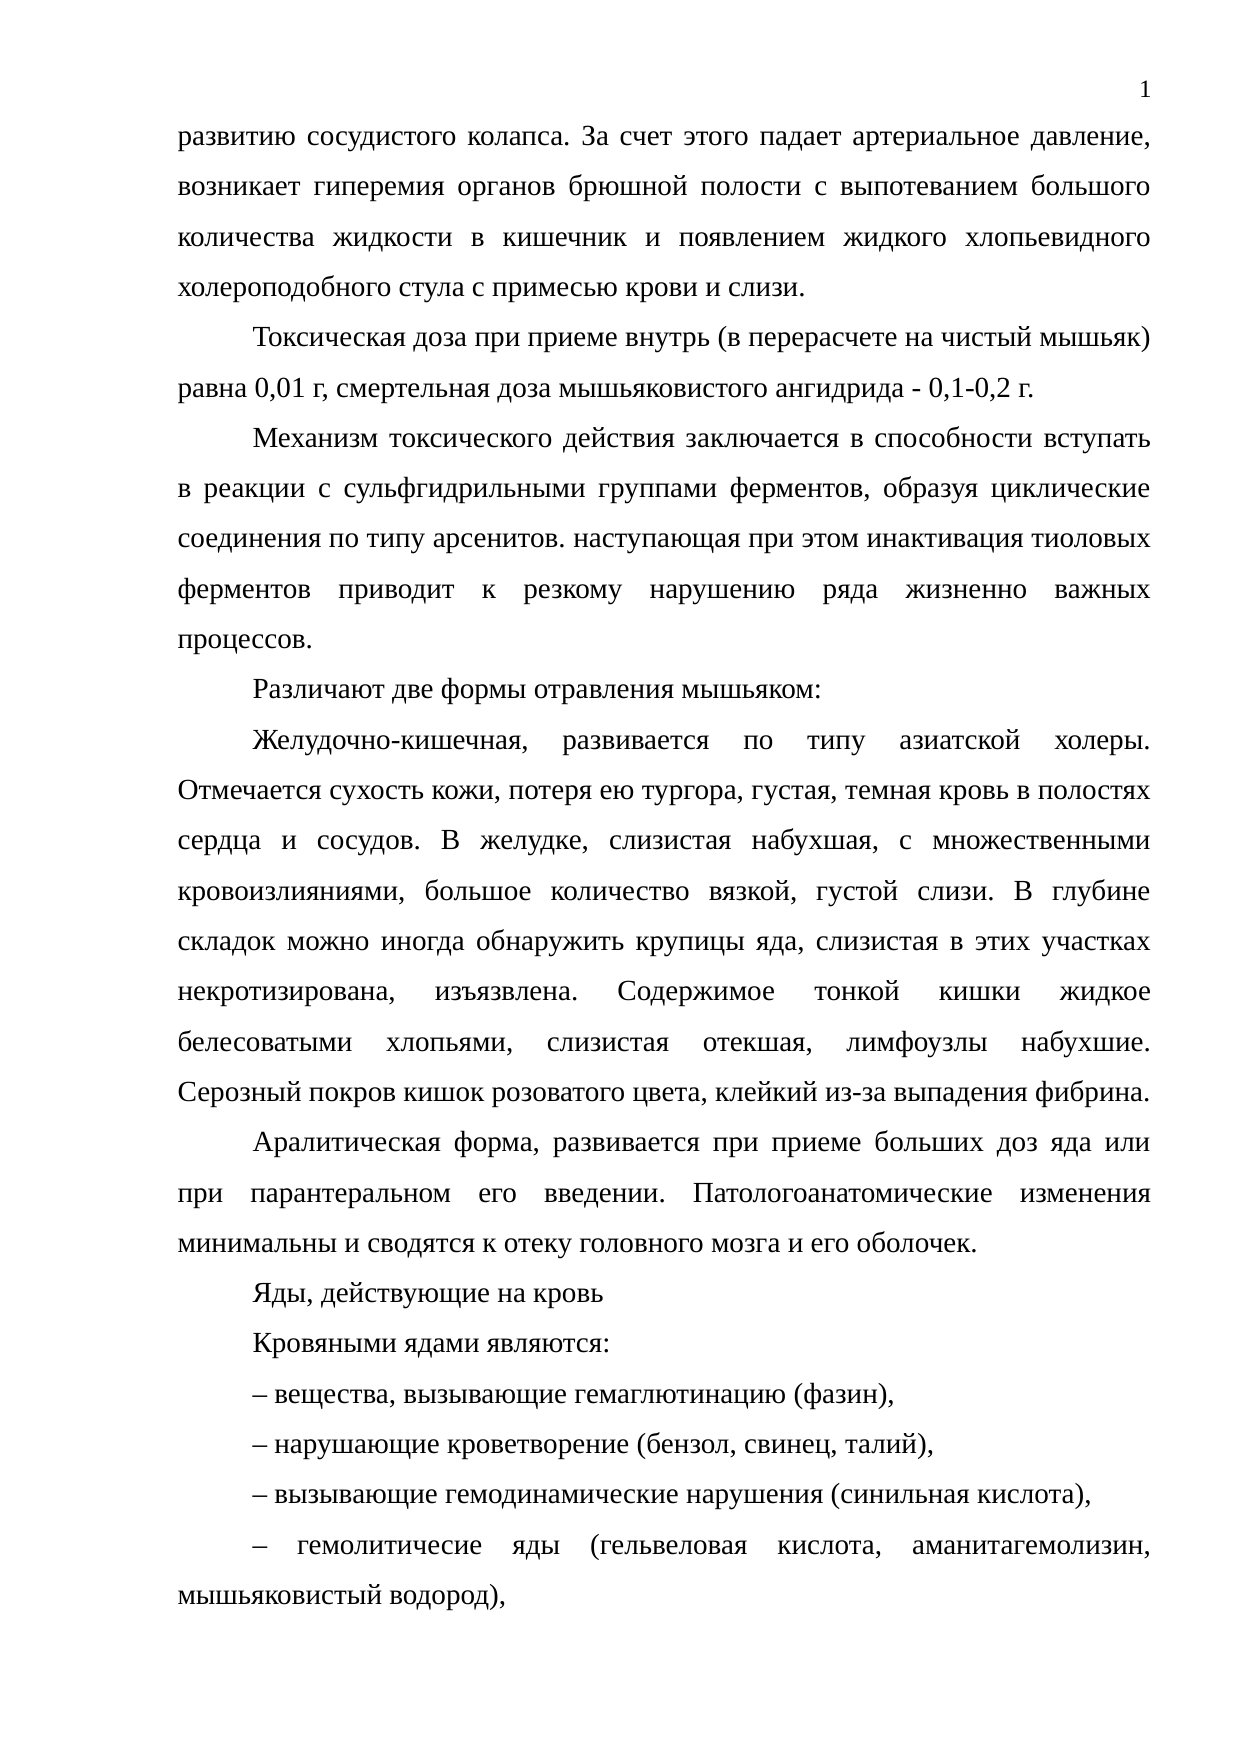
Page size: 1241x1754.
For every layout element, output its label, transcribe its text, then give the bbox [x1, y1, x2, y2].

text Различают две формы отравления мышьяком: [177, 672, 1152, 705]
text Токсическая доза при приеме внутрь (в перерасчете на чистый мышьяк) равна , смертельная доза мышьяковистого ангидрида - 0,1-. [177, 319, 1152, 403]
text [177, 118, 1152, 303]
text Кровяными ядами являются: [177, 1326, 1152, 1359]
text Аралитическая форма, развивается при приеме больших доз яда или при парантеральном его введении. Патологоанатомические изменения минимальны и сводятся к отеку головного мозга и его оболочек. [177, 1124, 1152, 1258]
text Желудочно-кишечная, развивается по типу азиатской холеры. Отмечается сухость кожи, потеря ею тургора, густая, темная кровь в полостях сердца и сосудов. В желудке, слизистая набухшая, с множественными кровоизлияниями, большое количество вязкой, густой слизи. В глубине складок можно иногда обнаружить крупицы яда, слизистая в этих участках некротизирована, изъязвлена. Содержимое тонкой кишки жидкое белесоватыми хлопьями, слизистая отекшая, лимфоузлы набухшие. Серозный покров кишок розоватого цвета, клейкий из-за выпадения фибрина. [177, 722, 1152, 1108]
text – нарушающие кроветворение (бензол, свинец, талий), [177, 1426, 1152, 1460]
text Механизм токсического действия заключается в способности вступать в реакции с сульфгидрильными группами ферментов, образуя циклические соединения по типу арсенитов. наступающая при этом инактивация тиоловых ферментов приводит к резкому нарушению ряда жизненно важных процессов. [177, 420, 1152, 655]
text – гемолитичесие яды (гельвеловая кислота, аманитагемолизин, мышьяковистый водород), [177, 1527, 1152, 1611]
text – вызывающие гемодинамические нарушения (синильная кислота), [177, 1477, 1152, 1510]
text Яды, действующие на кровь [177, 1275, 1152, 1309]
text – вещества, вызывающие гемаглютинацию (фазин), [177, 1376, 1152, 1409]
